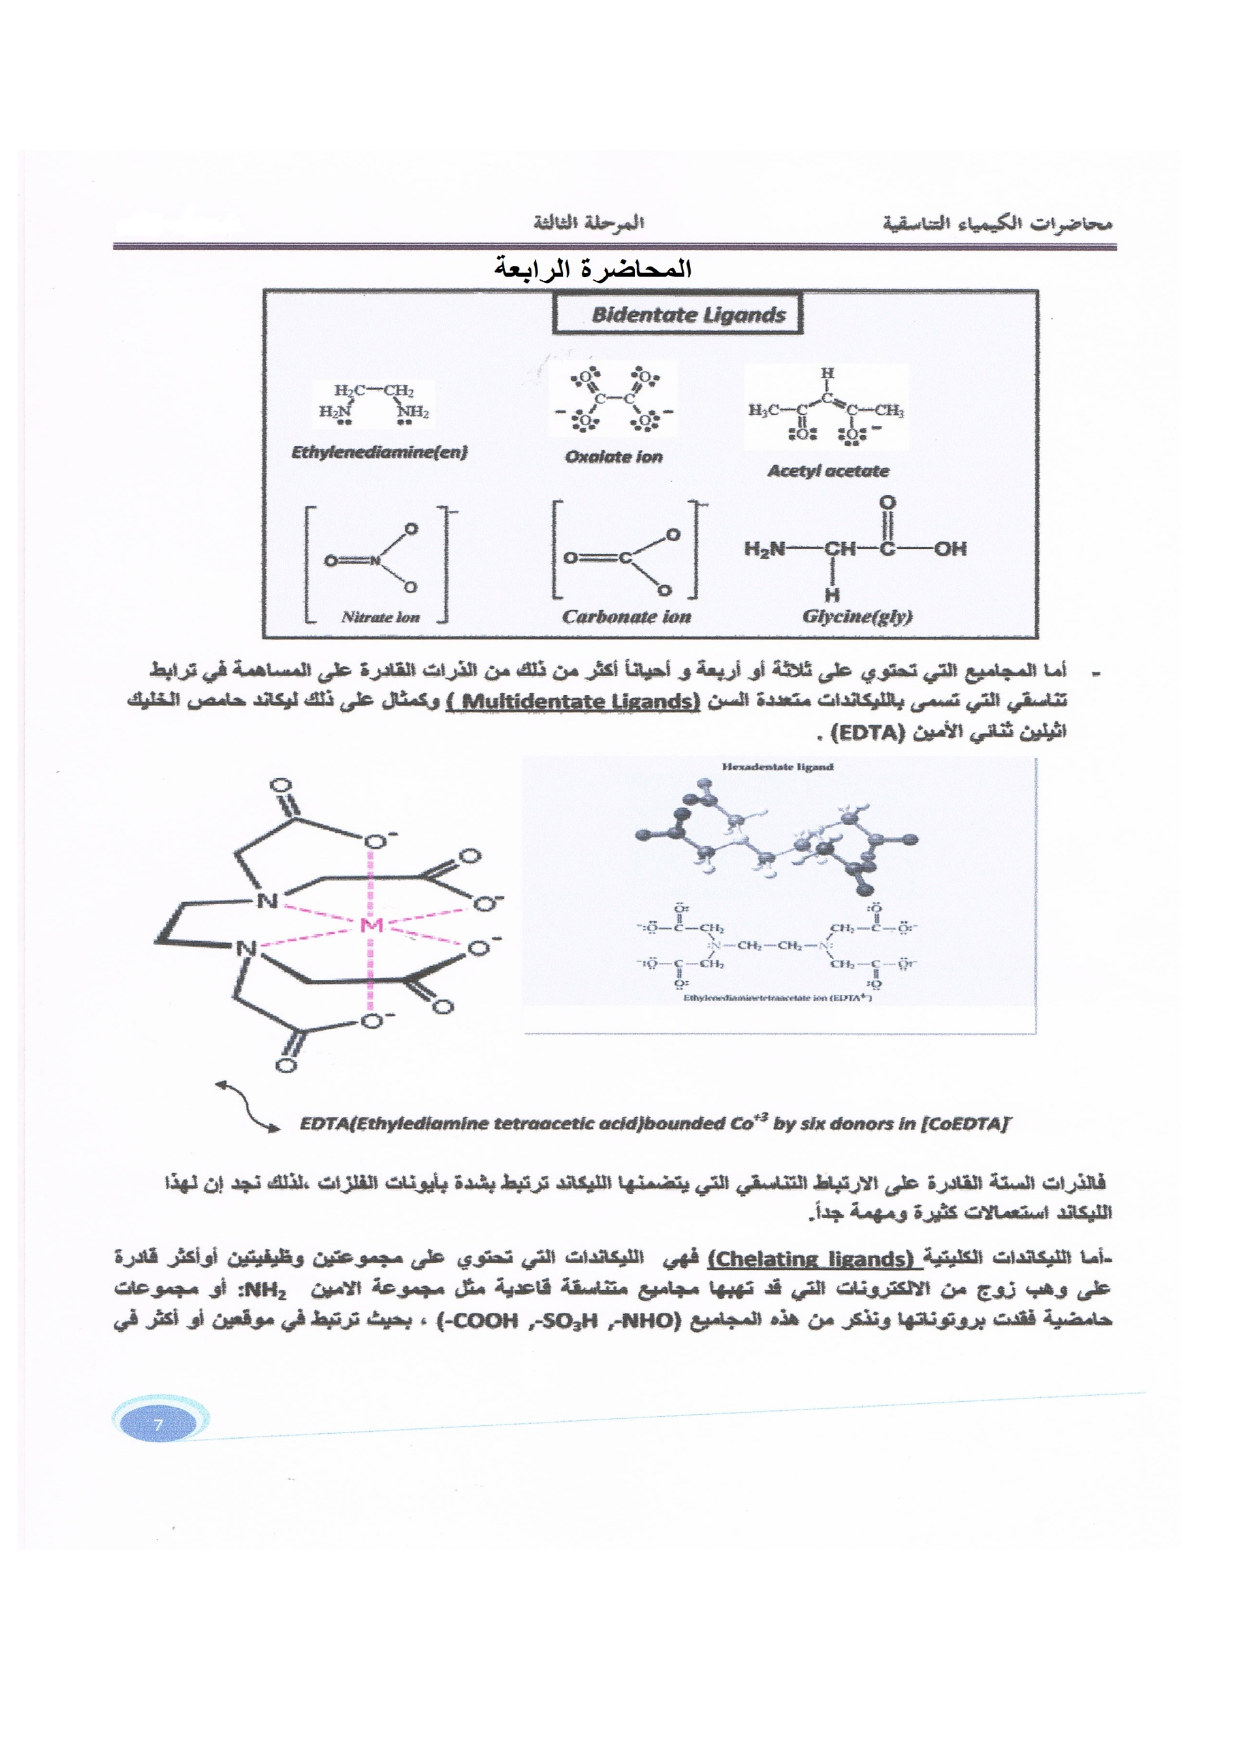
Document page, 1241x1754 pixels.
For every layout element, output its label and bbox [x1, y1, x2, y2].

picture [17, 150, 1182, 1550]
